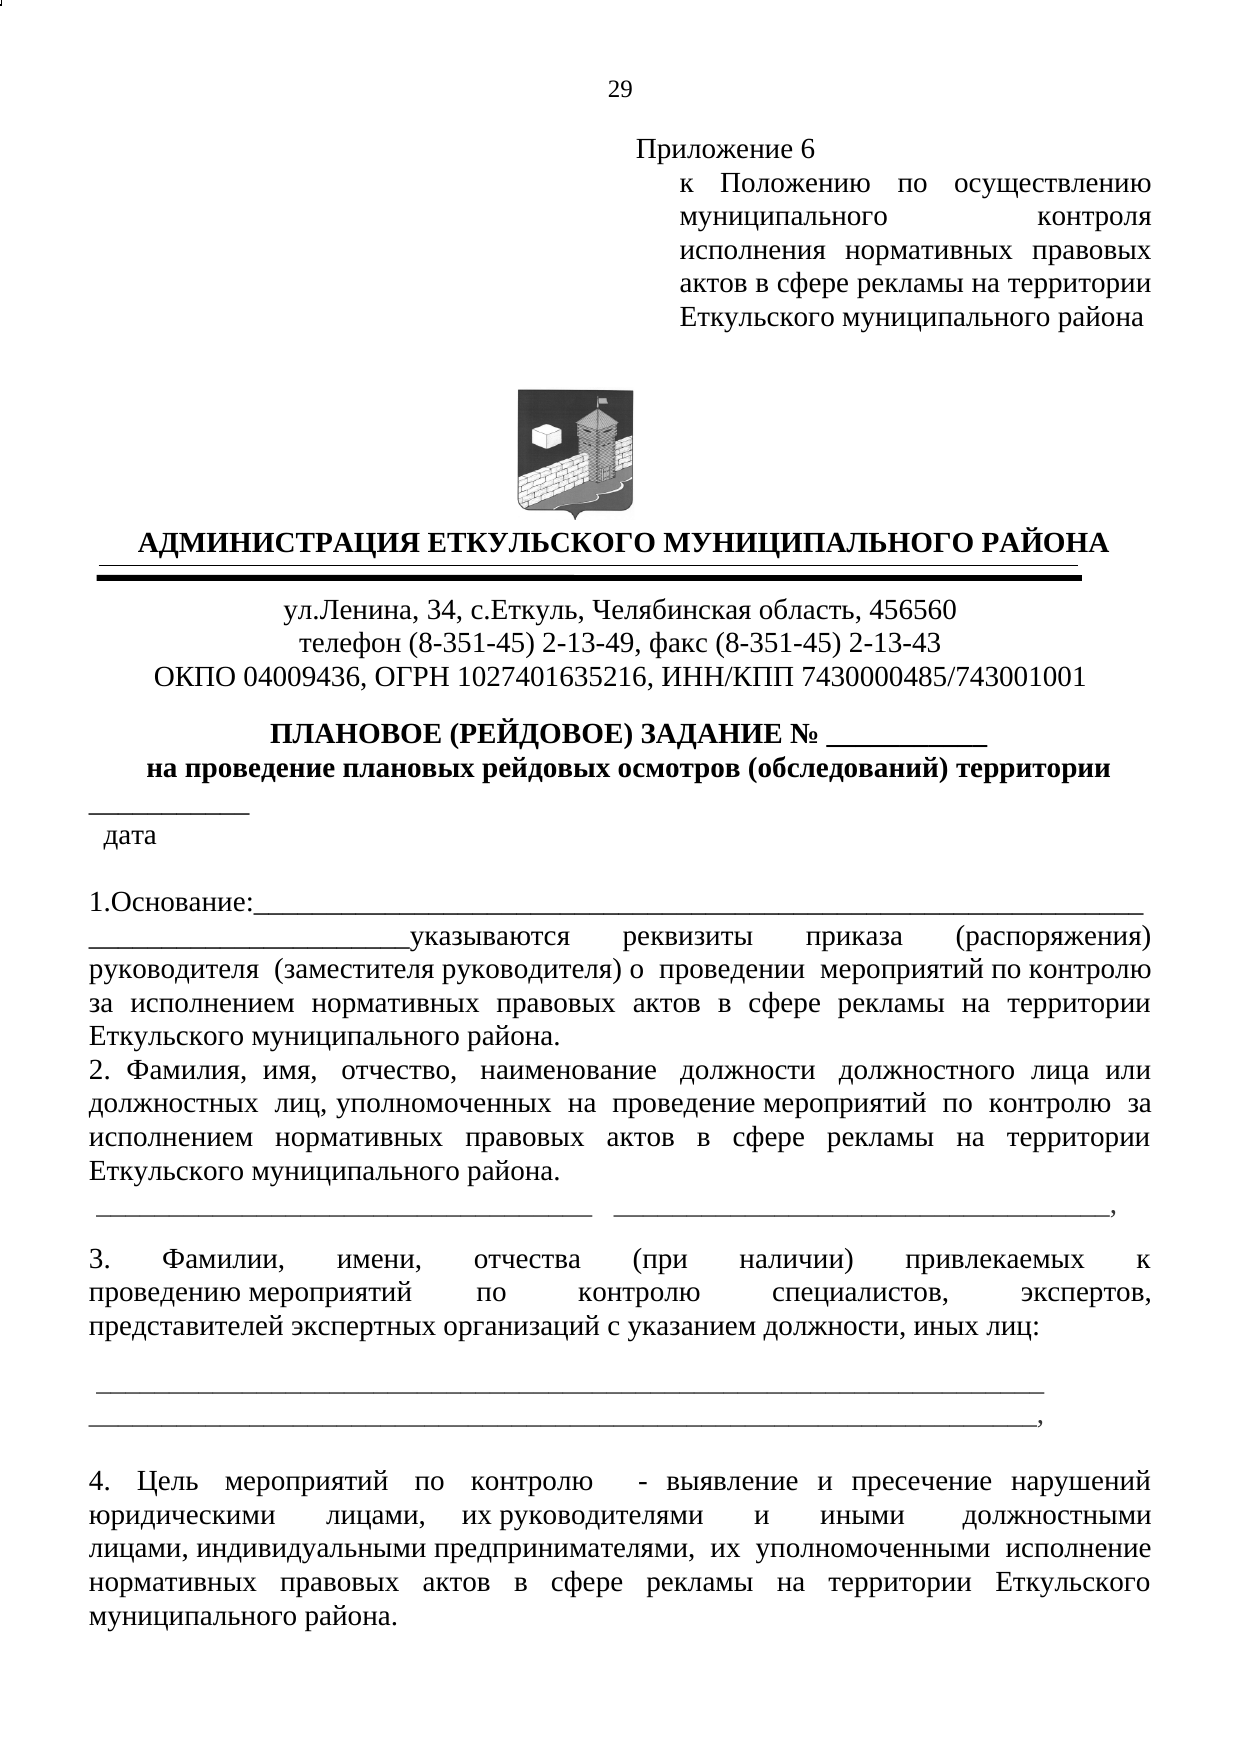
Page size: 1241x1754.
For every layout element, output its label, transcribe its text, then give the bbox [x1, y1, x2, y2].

text 3. Фамилии, имени, отчества (при наличии) привлекаемых к проведению мероприятий по контролю специалистов, экспертов, представителей экспертных организаций с указанием должности, иных лиц: [89, 1241, 1152, 1342]
text ___________ [89, 784, 1152, 817]
text телефон (8-351-45) 2-13-49, факс (8-351-45) 2-13-43 [89, 626, 1152, 659]
text __________________________________ __________________________________, [89, 1186, 1152, 1220]
picture [517, 387, 635, 520]
text 1.Основание:___________________________________________________________________________________указываются реквизиты приказа (распоряжения) руководителя (заместителя руководителя) о проведении мероприятий по контролю за исполнением нормативных правовых актов в сфере рекламы на территории Еткульского муниципального района. [89, 884, 1152, 1052]
text ПЛАНОВОЕ (РЕЙДОВОЕ) ЗАДАНИЕ № ___________ [89, 717, 1152, 750]
text на проведение плановых рейдовых осмотров (обследований) территории [89, 750, 1152, 784]
text дата [89, 817, 1152, 851]
text ОКПО 04009436, ОГРН 1027401635216, ИНН/КПП 7430000485/743001001 [89, 659, 1152, 693]
text 4. Цель мероприятий по контролю - выявление и пресечение нарушений юридическими лицами, их руководителями и иными должностными лицами, индивидуальными предпринимателями, их уполномоченными исполнение нормативных правовых актов в сфере рекламы на территории Еткульского муниципального района. [89, 1463, 1152, 1631]
text 2. Фамилия, имя, отчество, наименование должности должностного лица или должностных лиц, уполномоченных на проведение мероприятий по контролю за исполнением нормативных правовых актов в сфере рекламы на территории Еткульского муниципального района. [89, 1052, 1152, 1186]
text АДМИНИСТРАЦИЯ ЕТКУЛЬСКОГО МУНИЦИПАЛЬНОГО РАЙОНА [89, 525, 1152, 558]
text _________________________________________________________________ _________________________________________________________________, [89, 1363, 1152, 1430]
text ул.Ленина, 34, с.Еткуль, Челябинская область, 456560 [89, 592, 1152, 626]
text к Положению по осуществлению муниципального контроля исполнения нормативных правовых актов в сфере рекламы на территории Еткульского муниципального района [679, 165, 1152, 333]
